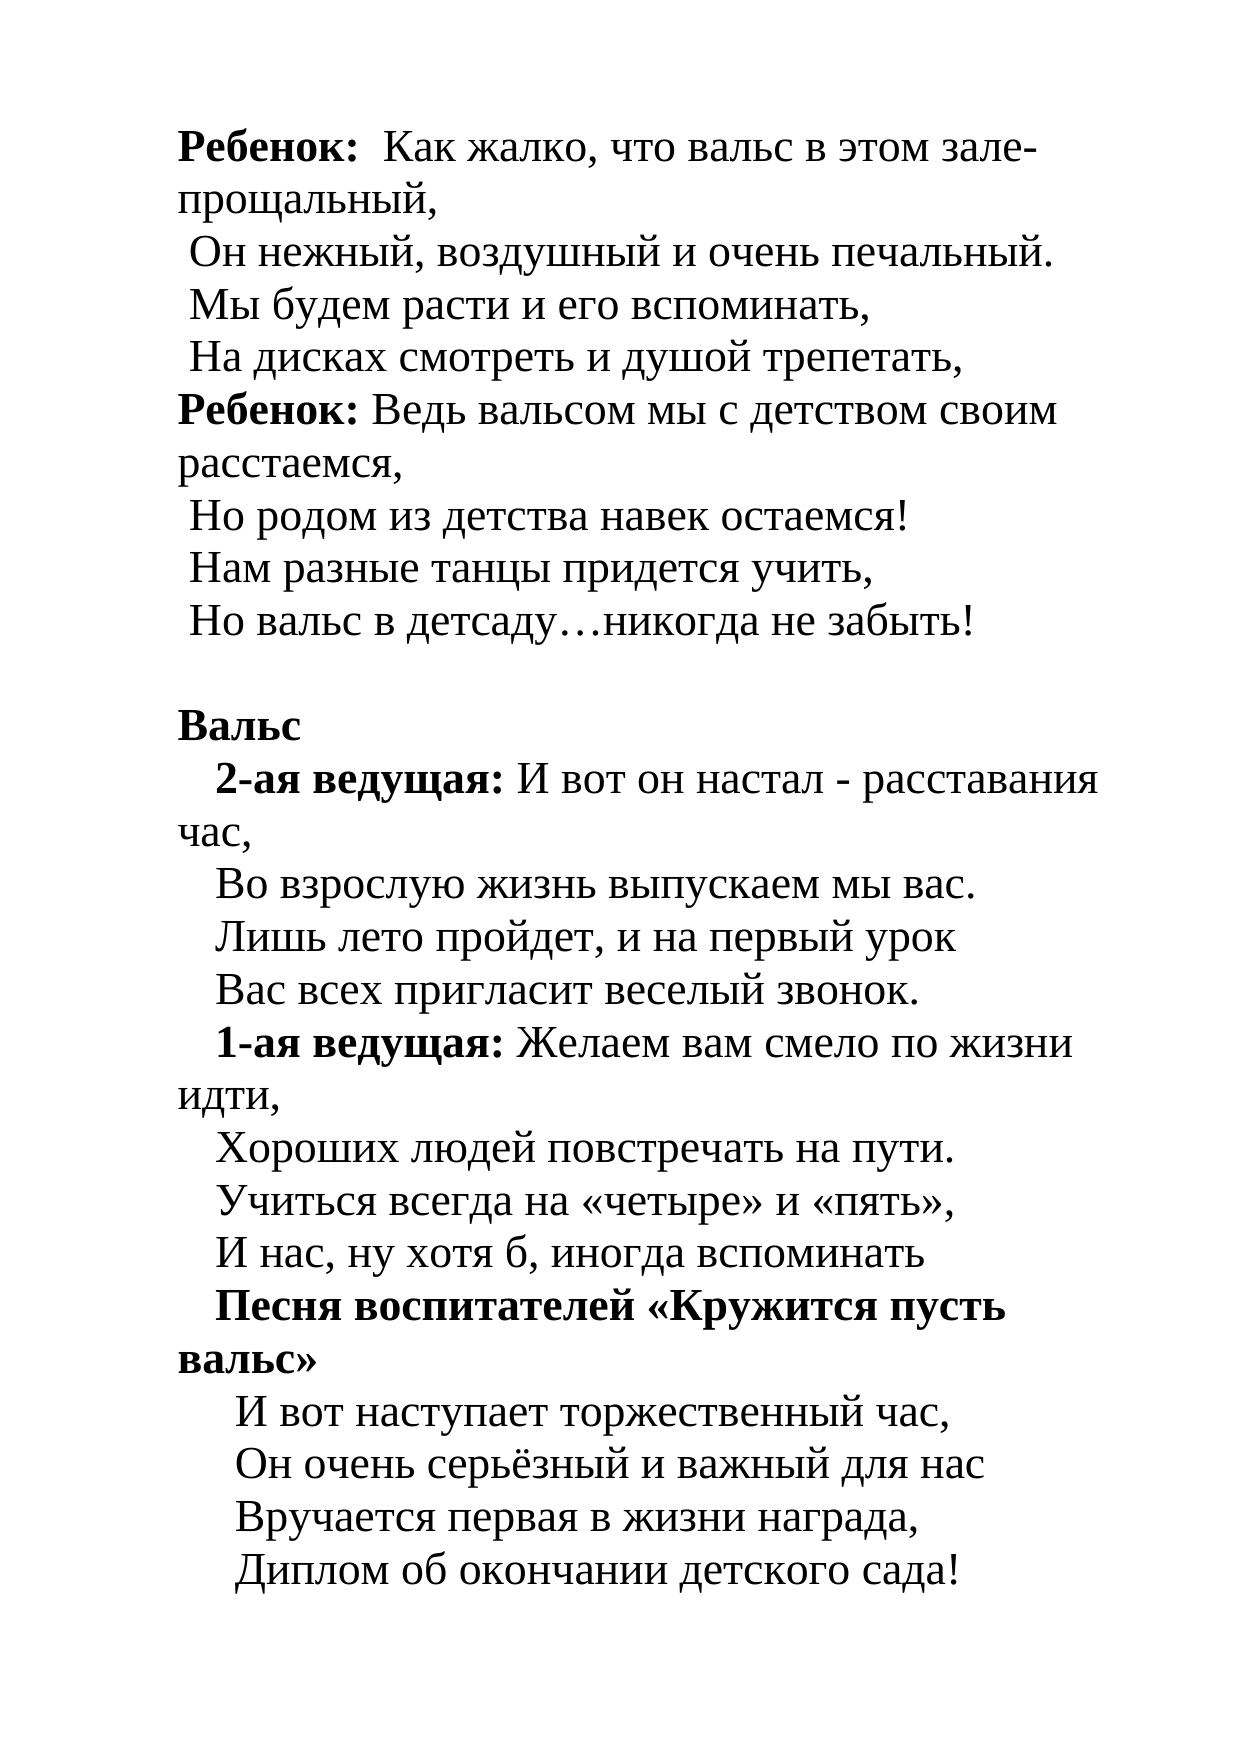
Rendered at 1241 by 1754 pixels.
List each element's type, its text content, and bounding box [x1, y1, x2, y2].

text Лишь лето пройдет, и на первый урок [177, 909, 1152, 961]
text Но вальс в детсаду…никогда не забыть! [177, 592, 1152, 645]
text На дисках смотреть и душой трепетать, [177, 329, 1152, 382]
text Нам разные танцы придется учить, [177, 540, 1152, 592]
text И вот наступает торжественный час, [177, 1383, 1152, 1436]
text 2-ая ведущая: И вот он настал - расставания час, [177, 751, 1152, 856]
text Вас всех пригласит веселый звонок. [177, 961, 1152, 1014]
text Он очень серьёзный и важный для нас [177, 1436, 1152, 1488]
text Ребенок: Как жалко, что вальс в этом зале- прощальный, [177, 118, 1152, 223]
text Ребенок: Ведь вальсом мы с детством своим расстаемся, [177, 382, 1152, 487]
text Хороших людей повстречать на пути. [177, 1119, 1152, 1172]
text Песня воспитателей «Кружится пусть вальс» [177, 1278, 1152, 1383]
text Мы будем расти и его вспоминать, [177, 276, 1152, 329]
text Учиться всегда на «четыре» и «пять», [177, 1172, 1152, 1225]
text Вальс [177, 698, 1152, 751]
text Но родом из детства навек остаемся! [177, 487, 1152, 540]
text И нас, ну хотя б, иногда вспоминать [177, 1225, 1152, 1278]
text Он нежный, воздушный и очень печальный. [177, 223, 1152, 276]
text Вручается первая в жизни награда, [177, 1488, 1152, 1541]
text Диплом об окончании детского сада! [177, 1541, 1152, 1594]
text 1-ая ведущая: Желаем вам смело по жизни идти, [177, 1014, 1152, 1119]
text Во взрослую жизнь выпускаем мы вас. [177, 856, 1152, 909]
